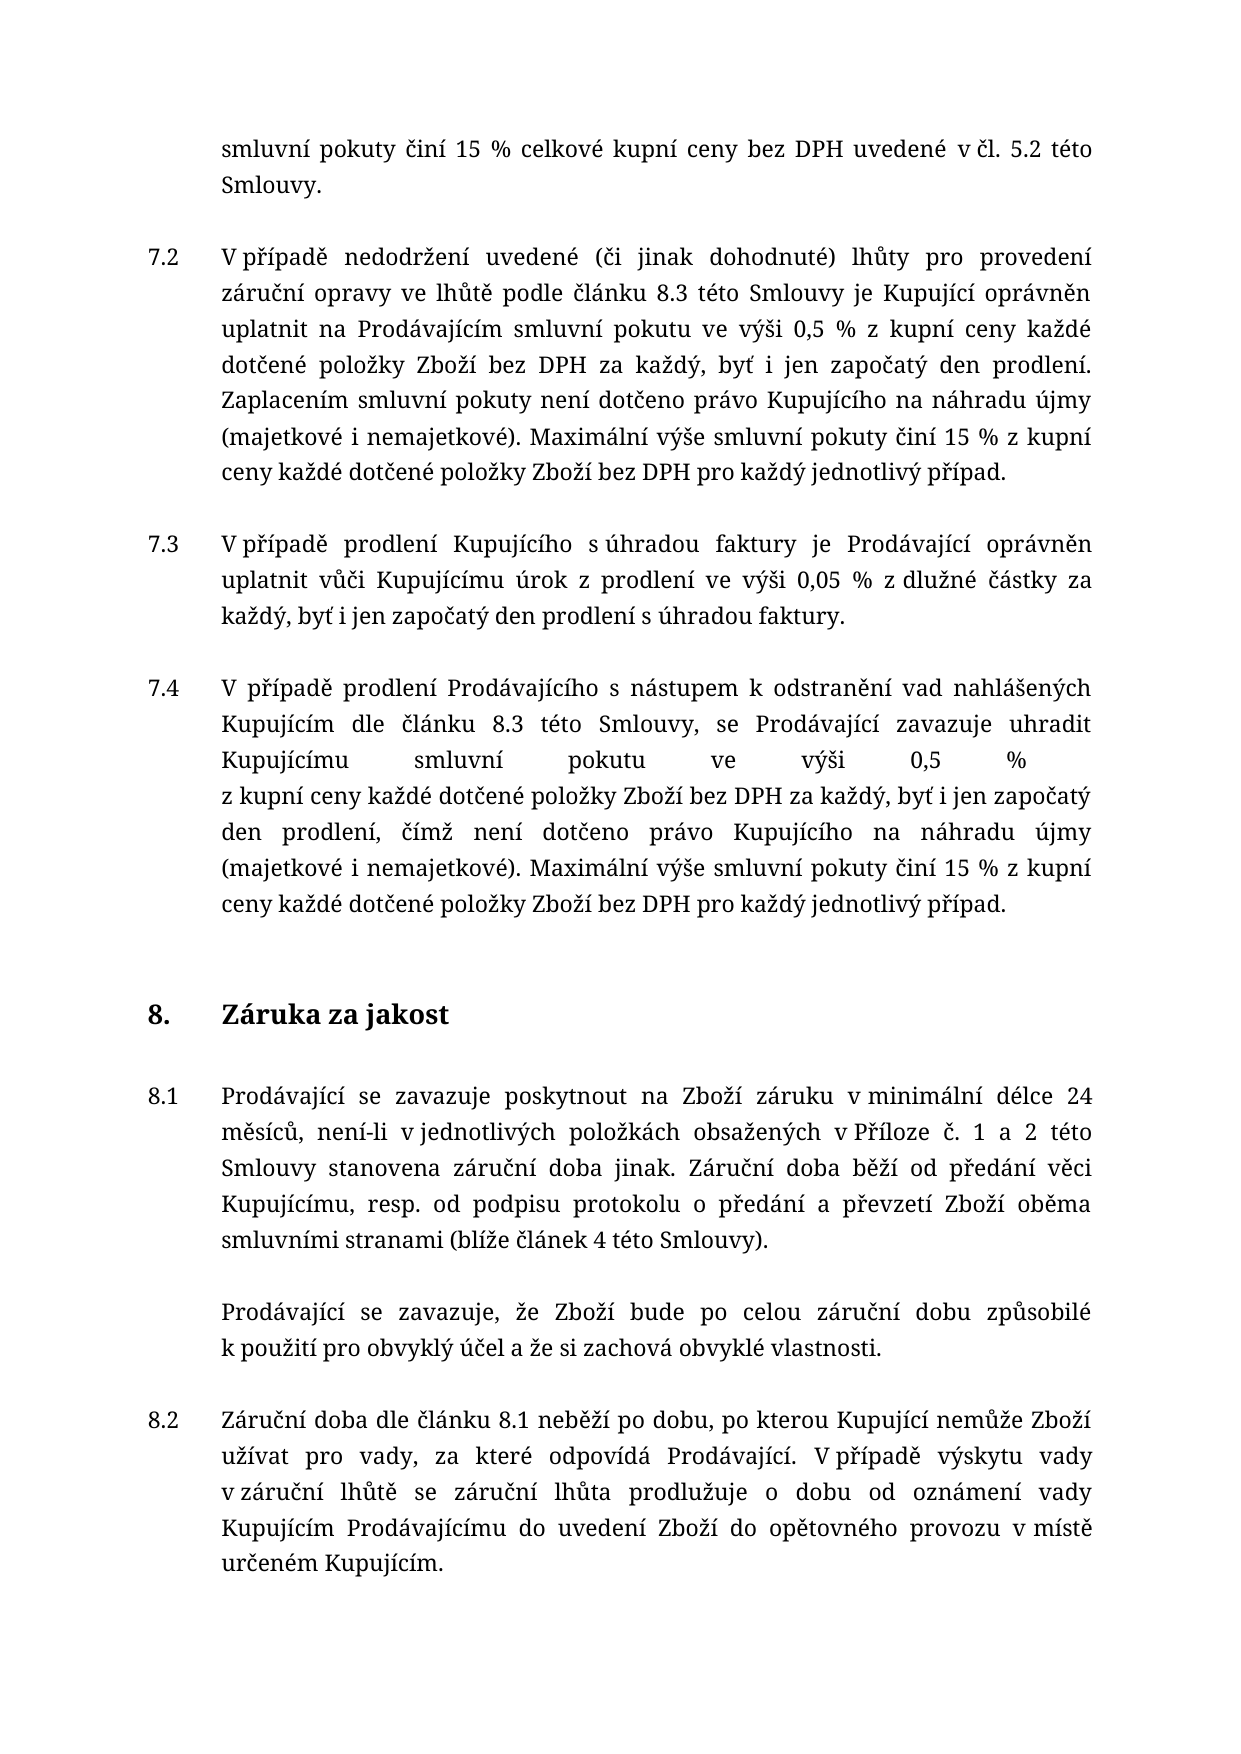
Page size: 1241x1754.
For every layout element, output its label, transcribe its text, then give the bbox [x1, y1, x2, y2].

text 8.1 Prodávající se zavazuje poskytnout na Zboží záruku v minimální délce 24 měsíců, není-li v jednotlivých položkách obsažených v Příloze č. 1 a 2 této Smlouvy stanovena záruční doba jinak. Záruční doba běží od předání věci Kupujícímu, resp. od podpisu protokolu o předání a převzetí Zboží oběma smluvními stranami (blíže článek 4 této Smlouvy). [148, 1080, 1093, 1255]
text Prodávající se zavazuje, že Zboží bude po celou záruční dobu způsobilé k použití pro obvyklý účel a že si zachová obvyklé vlastnosti. [221, 1296, 1093, 1363]
text 7.3 V případě prodlení Kupujícího s úhradou faktury je Prodávající oprávněn uplatnit vůči Kupujícímu úrok z prodlení ve výši 0,05 % z dlužné částky za každý, byť i jen započatý den prodlení s úhradou faktury. [148, 528, 1093, 631]
text 7.4 V případě prodlení Prodávajícího s nástupem k odstranění vad nahlášených Kupujícím dle článku 8.3 této Smlouvy, se Prodávající zavazuje uhradit Kupujícímu smluvní pokutu ve výši 0,5 % z kupní ceny každé dotčené položky Zboží bez DPH za každý, byť i jen započatý den prodlení, čímž není dotčeno právo Kupujícího na náhradu újmy (majetkové i nemajetkové). Maximální výše smluvní pokuty činí 15 % z kupní ceny každé dotčené položky Zboží bez DPH pro každý jednotlivý případ. [148, 672, 1093, 919]
text 7.2 V případě nedodržení uvedené (či jinak dohodnuté) lhůty pro provedení záruční opravy ve lhůtě podle článku 8.3 této Smlouvy je Kupující oprávněn uplatnit na Prodávajícím smluvní pokutu ve výši 0,5 % z kupní ceny každé dotčené položky Zboží bez DPH za každý, byť i jen započatý den prodlení. Zaplacením smluvní pokuty není dotčeno právo Kupujícího na náhradu újmy (majetkové i nemajetkové). Maximální výše smluvní pokuty činí 15 % z kupní ceny každé dotčené položky Zboží bez DPH pro každý jednotlivý případ. [148, 241, 1093, 488]
text 8.2 Záruční doba dle článku 8.1 neběží po dobu, po kterou Kupující nemůže Zboží užívat pro vady, za které odpovídá Prodávající. V případě výskytu vady v záruční lhůtě se záruční lhůta prodlužuje o dobu od oznámení vady Kupujícím Prodávajícímu do uvedení Zboží do opětovného provozu v místě určeném Kupujícím. [148, 1404, 1093, 1579]
text 8. Záruka za jakost [148, 995, 1093, 1032]
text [148, 133, 1093, 200]
